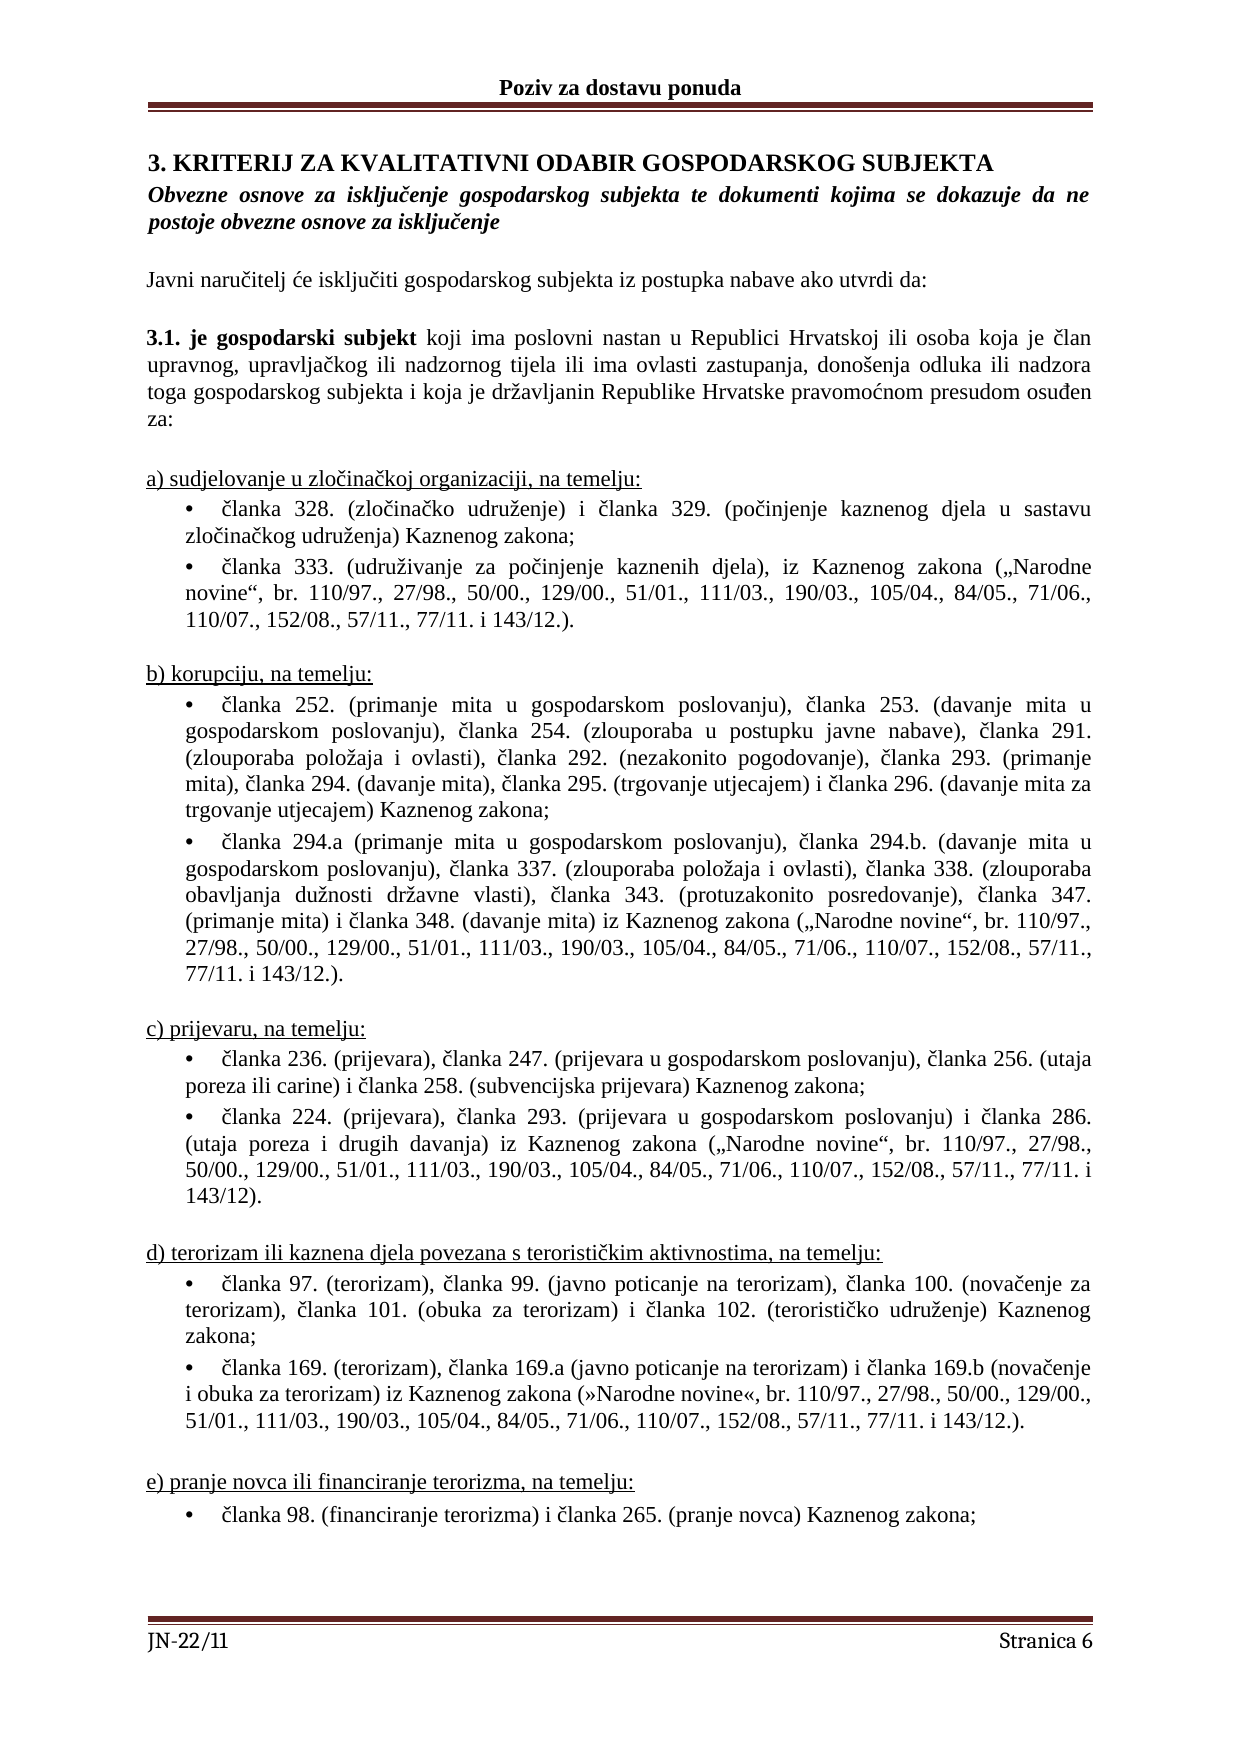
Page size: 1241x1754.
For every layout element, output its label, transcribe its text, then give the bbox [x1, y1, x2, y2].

list članka 98. (financiranje terorizma) i članka 265. (pranje novca) Kaznenog zakona; [185, 1501, 1093, 1528]
text Obvezne osnove za isključenje gospodarskog subjekta te dokumenti kojima se dokazuje da ne postoje obvezne osnove za isključenje [148, 181, 1093, 234]
list članka 294.a (primanje mita u gospodarskom poslovanju), članka 294.b. (davanje mita u gospodarskom poslovanju), članka 337. (zlouporaba položaja i ovlasti), članka 338. (zlouporaba obavljanja dužnosti državne vlasti), članka 343. (protuzakonito posredovanje), članka 347. (primanje mita) i članka 348. (davanje mita) iz Kaznenog zakona („Narodne novine“, br. 110/97., 27/98., 50/00., 129/00., 51/01., 111/03., 190/03., 105/04., 84/05., 71/06., 110/07., 152/08., 57/11., 77/11. i 143/12.). [185, 828, 1093, 986]
list članka 328. (zločinačko udruženje) i članka 329. (počinjenje kaznenog djela u sastavu zločinačkog udruženja) Kaznenog zakona; [185, 495, 1093, 548]
list članka 97. (terorizam), članka 99. (javno poticanje na terorizam), članka 100. (novačenje za terorizam), članka 101. (obuka za terorizam) i članka 102. (terorističko udruženje) Kaznenog zakona; [185, 1269, 1093, 1349]
list članka 224. (prijevara), članka 293. (prijevara u gospodarskom poslovanju) i članka 286. (utaja poreza i drugih davanja) iz Kaznenog zakona („Narodne novine“, br. 110/97., 27/98., 50/00., 129/00., 51/01., 111/03., 190/03., 105/04., 84/05., 71/06., 110/07., 152/08., 57/11., 77/11. i 143/12). [185, 1103, 1093, 1209]
text b) korupciju, na temelju: [146, 661, 1093, 687]
list članka 252. (primanje mita u gospodarskom poslovanju), članka 253. (davanje mita u gospodarskom poslovanju), članka 254. (zlouporaba u postupku javne nabave), članka 291. (zlouporaba položaja i ovlasti), članka 292. (nezakonito pogodovanje), članka 293. (primanje mita), članka 294. (davanje mita), članka 295. (trgovanje utjecajem) i članka 296. (davanje mita za trgovanje utjecajem) Kaznenog zakona; [185, 691, 1093, 823]
text a) sudjelovanje u zločinačkoj organizaciji, na temelju: [146, 465, 1093, 491]
text c) prijevaru, na temelju: [146, 1015, 1093, 1041]
text e) pranje novca ili financiranje terorizma, na temelju: [146, 1468, 1093, 1494]
list članka 333. (udruživanje za počinjenje kaznenih djela), iz Kaznenog zakona („Narodne novine“, br. 110/97., 27/98., 50/00., 129/00., 51/01., 111/03., 190/03., 105/04., 84/05., 71/06., 110/07., 152/08., 57/11., 77/11. i 143/12.). [185, 553, 1093, 632]
list članka 236. (prijevara), članka 247. (prijevara u gospodarskom poslovanju), članka 256. (utaja poreza ili carine) i članka 258. (subvencijska prijevara) Kaznenog zakona; [185, 1045, 1093, 1098]
text 3.1. je gospodarski subjekt koji ima poslovni nastan u Republici Hrvatskoj ili osoba koja je član upravnog, upravljačkog ili nadzornog tijela ili ima ovlasti zastupanja, donošenja odluka ili nadzora toga gospodarskog subjekta i koja je državljanin Republike Hrvatske pravomoćnom presudom osuđen za: [146, 324, 1093, 432]
list članka 169. (terorizam), članka 169.a (javno poticanje na terorizam) i članka 169.b (novačenje i obuka za terorizam) iz Kaznenog zakona (»Narodne novine«, br. 110/97., 27/98., 50/00., 129/00., 51/01., 111/03., 190/03., 105/04., 84/05., 71/06., 110/07., 152/08., 57/11., 77/11. i 143/12.). [185, 1354, 1093, 1433]
text Javni naručitelj će isključiti gospodarskog subjekta iz postupka nabave ako utvrdi da: [146, 266, 1093, 292]
text d) terorizam ili kaznena djela povezana s terorističkim aktivnostima, na temelju: [146, 1239, 1093, 1266]
text 3. KRITERIJ ZA KVALITATIVNI ODABIR GOSPODARSKOG SUBJEKTA [148, 148, 1093, 176]
